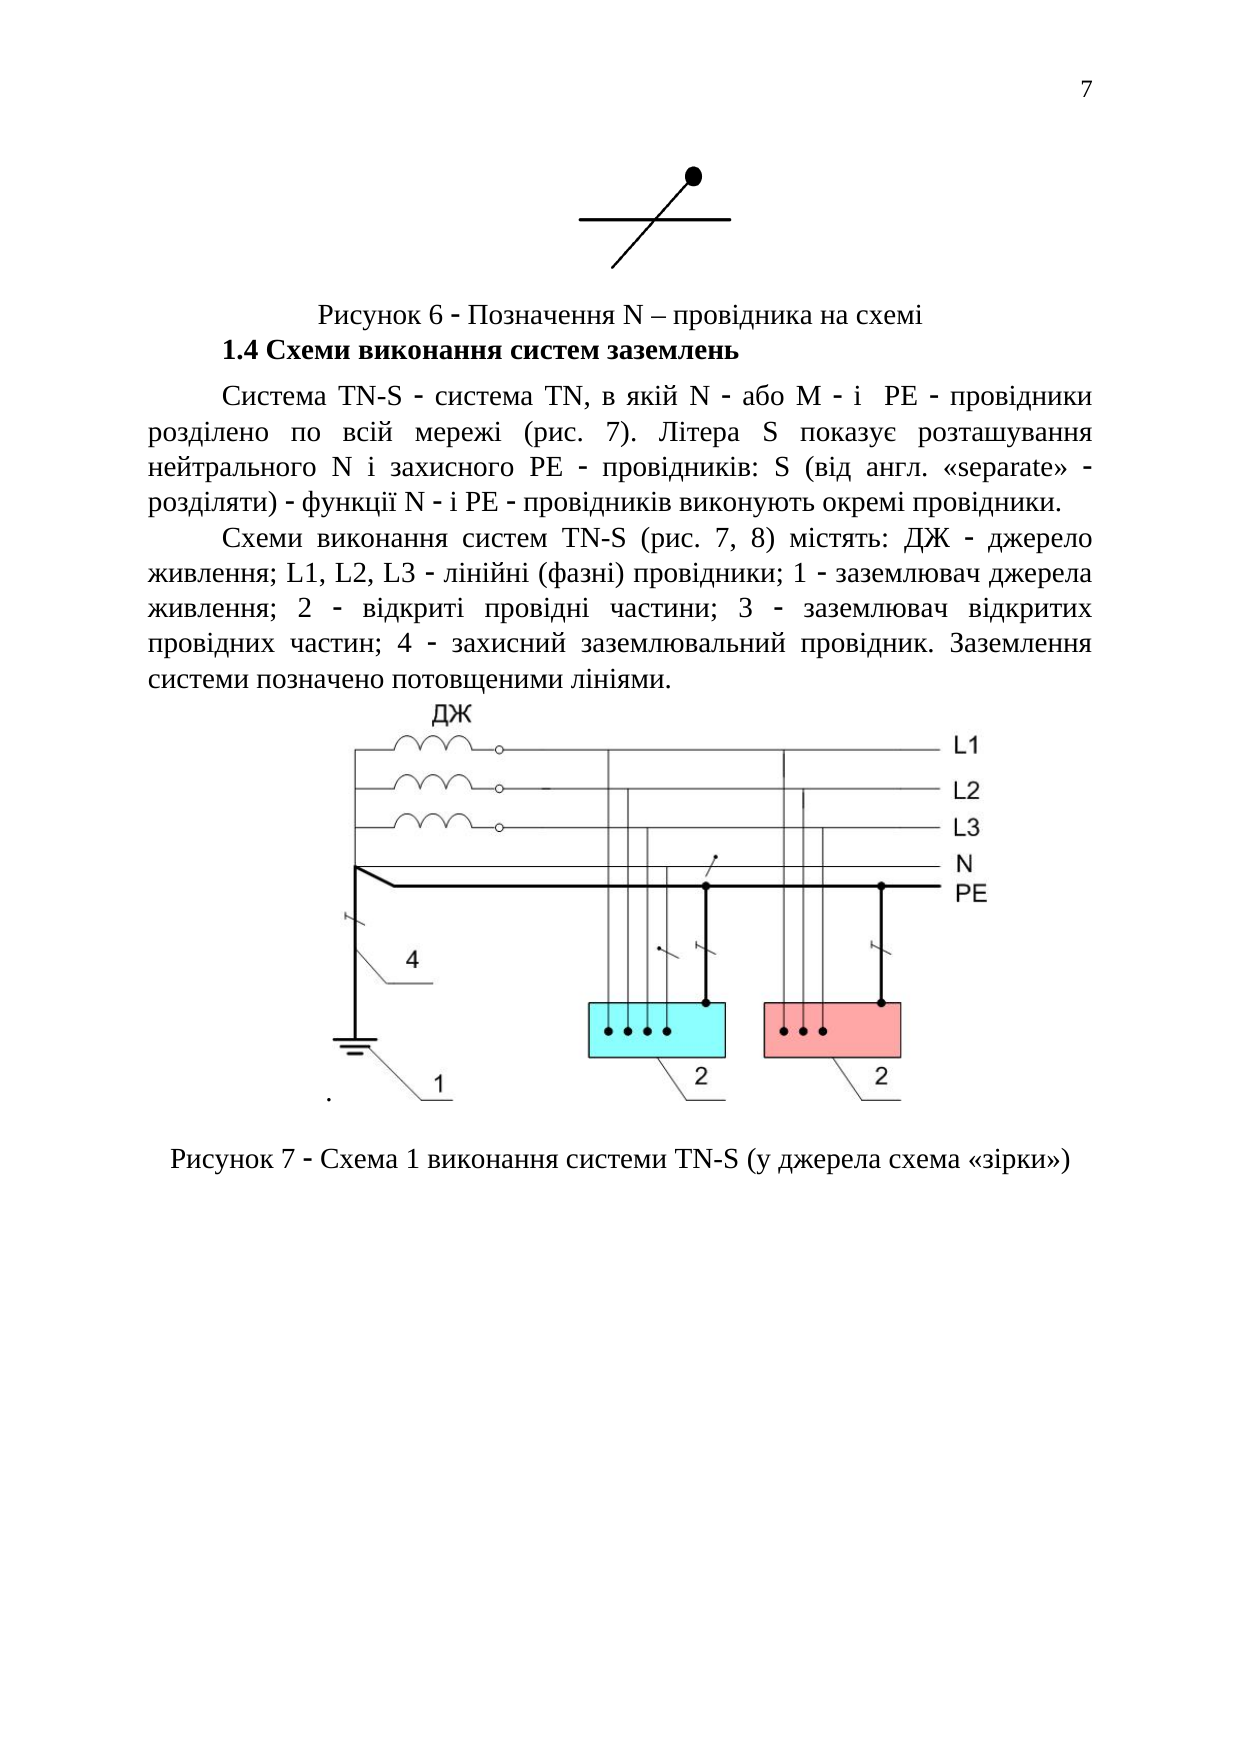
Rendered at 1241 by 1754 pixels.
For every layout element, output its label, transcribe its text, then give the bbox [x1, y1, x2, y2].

picture [578, 166, 736, 269]
picture [332, 696, 989, 1101]
text 1.4 Схеми виконання систем заземлень [148, 332, 1092, 366]
text Рисунок 7 Схема 1 виконання системи TN-S (у джерела схема «зірки») [148, 1141, 1092, 1174]
text Система TN-S система TN, в якій N або М і РЕ провідники розділено по всій мережі (рис. 7). Літера S показує розташування нейтрального N і захисного РЕ провідників: S (від англ. «separate» розділяти) функції N і РЕ провідників виконують окремі провідники. [148, 378, 1092, 518]
text Рисунок 6 Позначення N – провідника на схемі [148, 297, 1092, 331]
text Схеми виконання систем TN-S (рис. 7, 8) містять: ДЖ джерело живлення; L1, L2, L3 лінійні (фазні) провідники; 1 заземлювач джерела живлення; 2 відкриті провідні частини; 3 заземлювач відкритих провідних частин; 4 захисний заземлювальний провідник. Заземлення системи позначено потовщеними лініями. [148, 520, 1092, 694]
